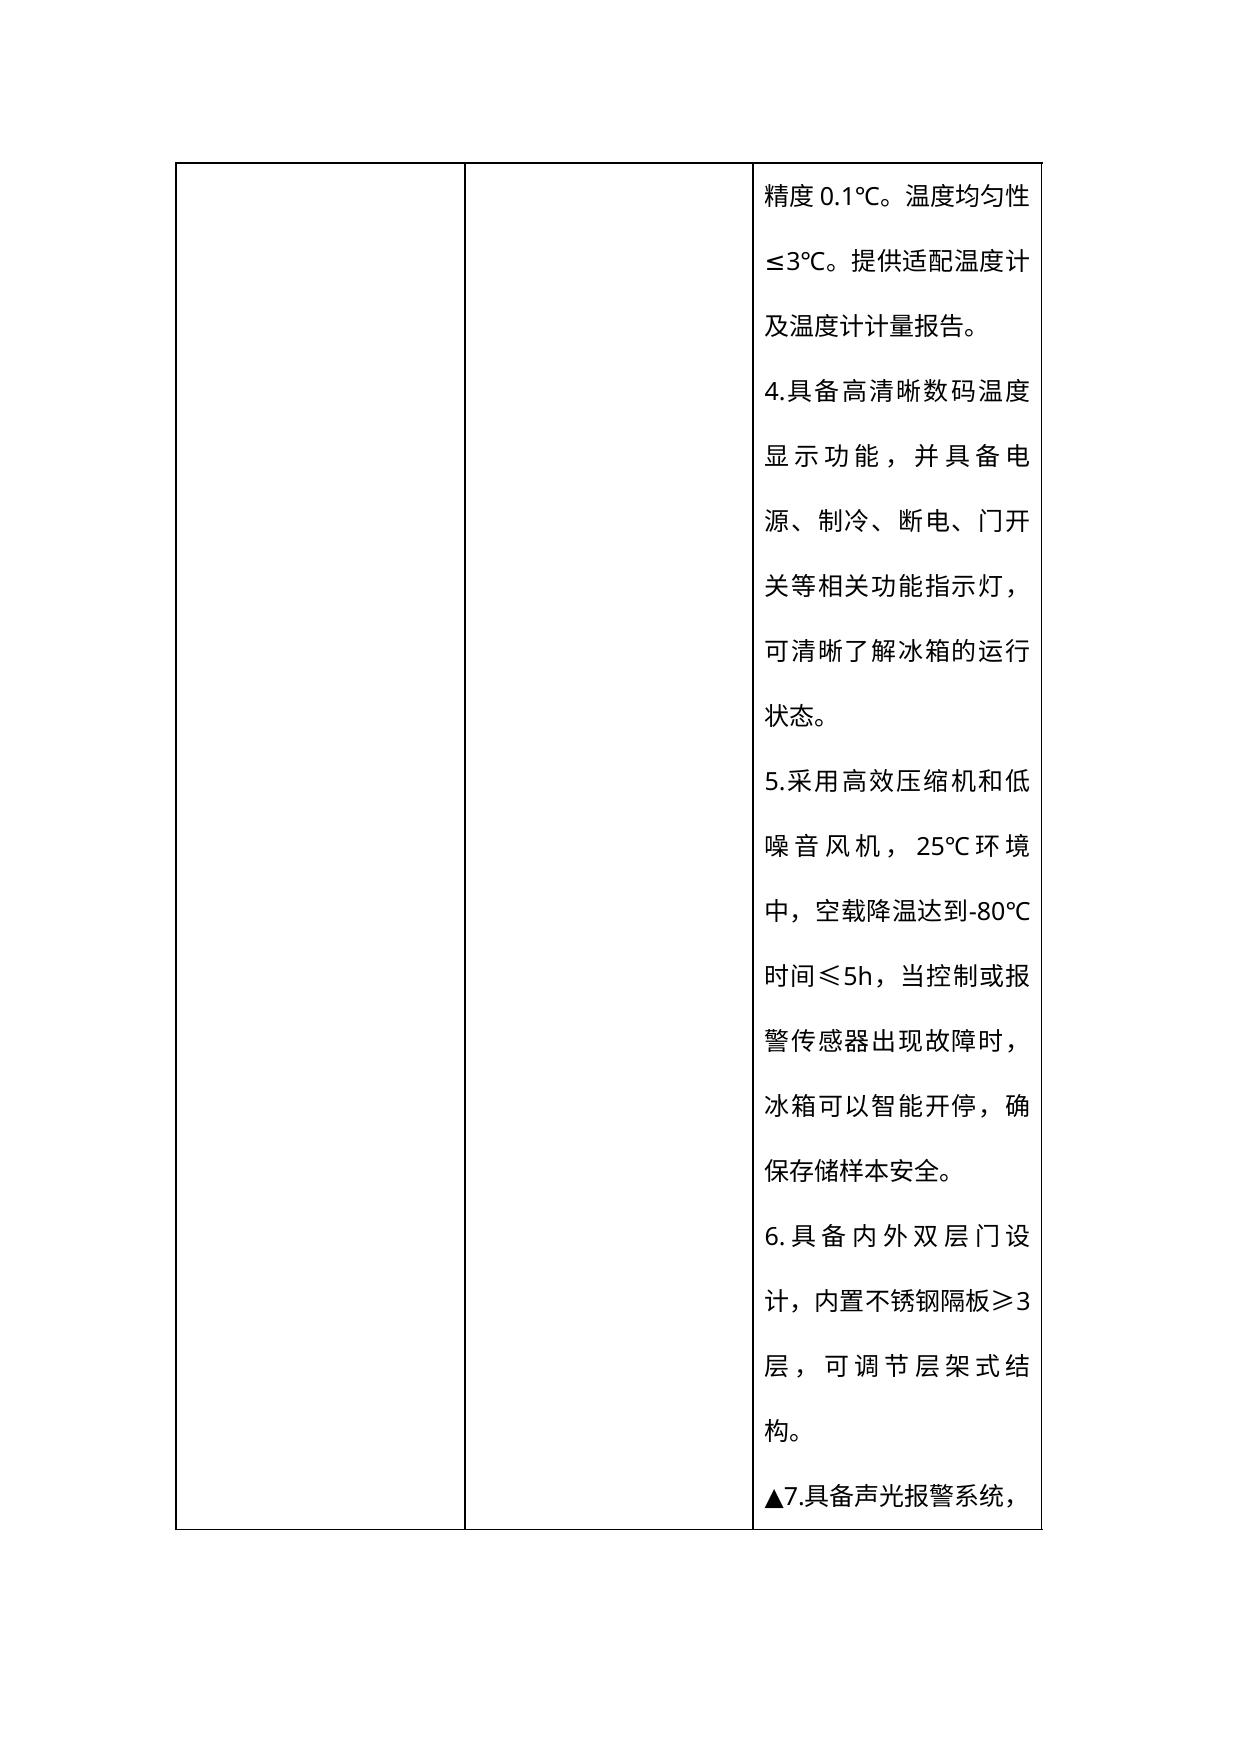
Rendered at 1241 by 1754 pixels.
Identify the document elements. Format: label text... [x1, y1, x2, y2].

table_cell [466, 164, 752, 1528]
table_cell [754, 164, 1041, 1528]
table_cell 2 [177, 164, 464, 1528]
